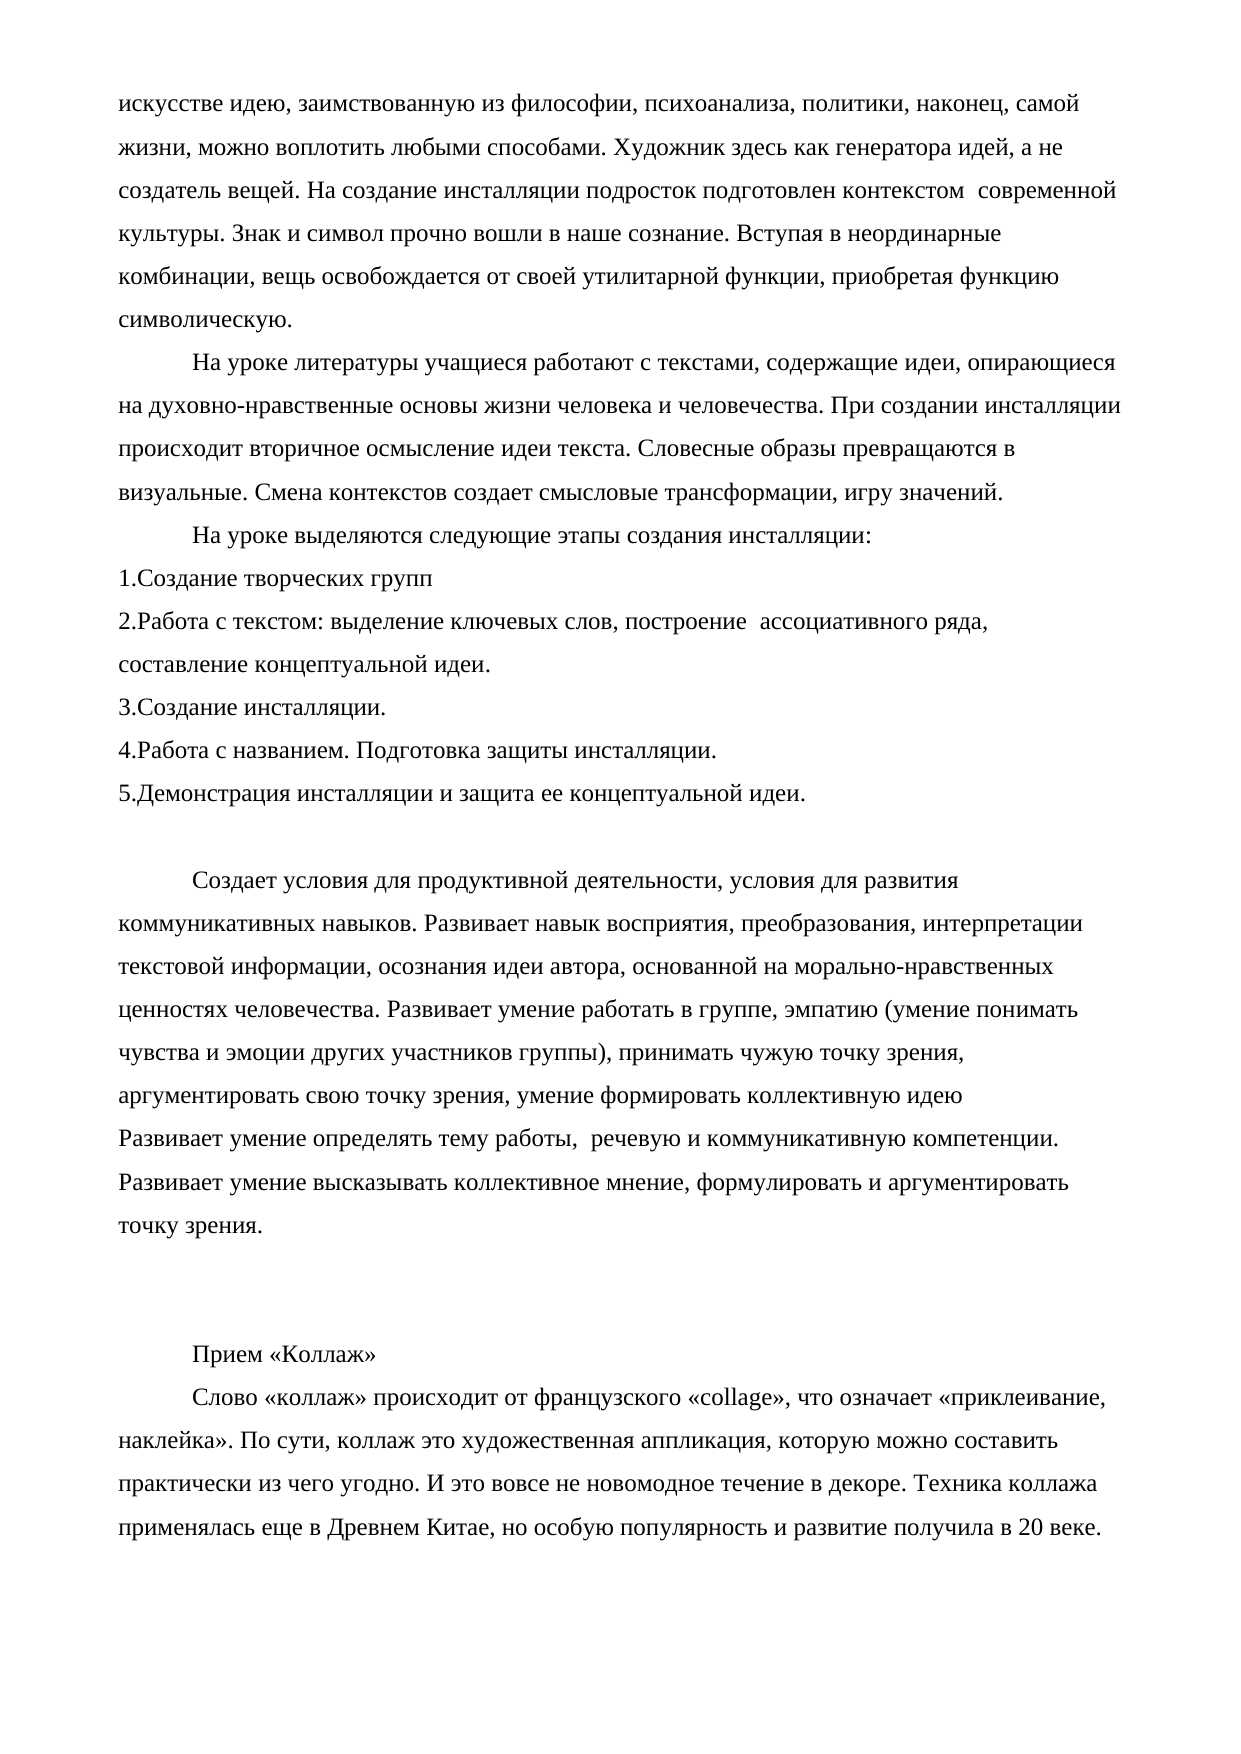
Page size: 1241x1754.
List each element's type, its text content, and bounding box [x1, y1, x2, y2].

text Развивает умение высказывать коллективное мнение, формулировать и аргументировать точку зрения. [118, 1167, 1122, 1238]
text Создает условия для продуктивной деятельности, условия для развития коммуникативных навыков. Развивает навык восприятия, преобразования, интерпретации текстовой информации, осознания идеи автора, основанной на морально-нравственных ценностях человечества. Развивает умение работать в группе, эмпатию (умение понимать чувства и эмоции других участников группы), принимать чужую точку зрения, аргументировать свою точку зрения, умение формировать коллективную идею [118, 865, 1122, 1109]
text На уроке выделяются следующие этапы создания инсталляции: [118, 520, 1122, 548]
text 3.Создание инсталляции. [118, 692, 1122, 721]
text 1.Создание творческих групп [118, 563, 1122, 592]
text На уроке литературы учащиеся работают с текстами, содержащие идеи, опирающиеся на духовно-нравственные основы жизни человека и человечества. При создании инсталляции происходит вторичное осмысление идеи текста. Словесные образы превращаются в визуальные. Смена контекстов создает смысловые трансформации, игру значений. [118, 347, 1122, 505]
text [118, 1382, 1122, 1540]
text 4.Работа с названием. Подготовка защиты инсталляции. [118, 735, 1122, 764]
text Прием «Коллаж» [118, 1339, 1122, 1368]
text 2.Работа с текстом: выделение ключевых слов, построение ассоциативного ряда, составление концептуальной идеи. [118, 606, 1122, 678]
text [118, 88, 1122, 333]
text 5.Демонстрация инсталляции и защита ее концептуальной идеи. [118, 778, 1122, 807]
text Развивает умение определять тему работы, речевую и коммуникативную компетенции. [118, 1123, 1122, 1152]
